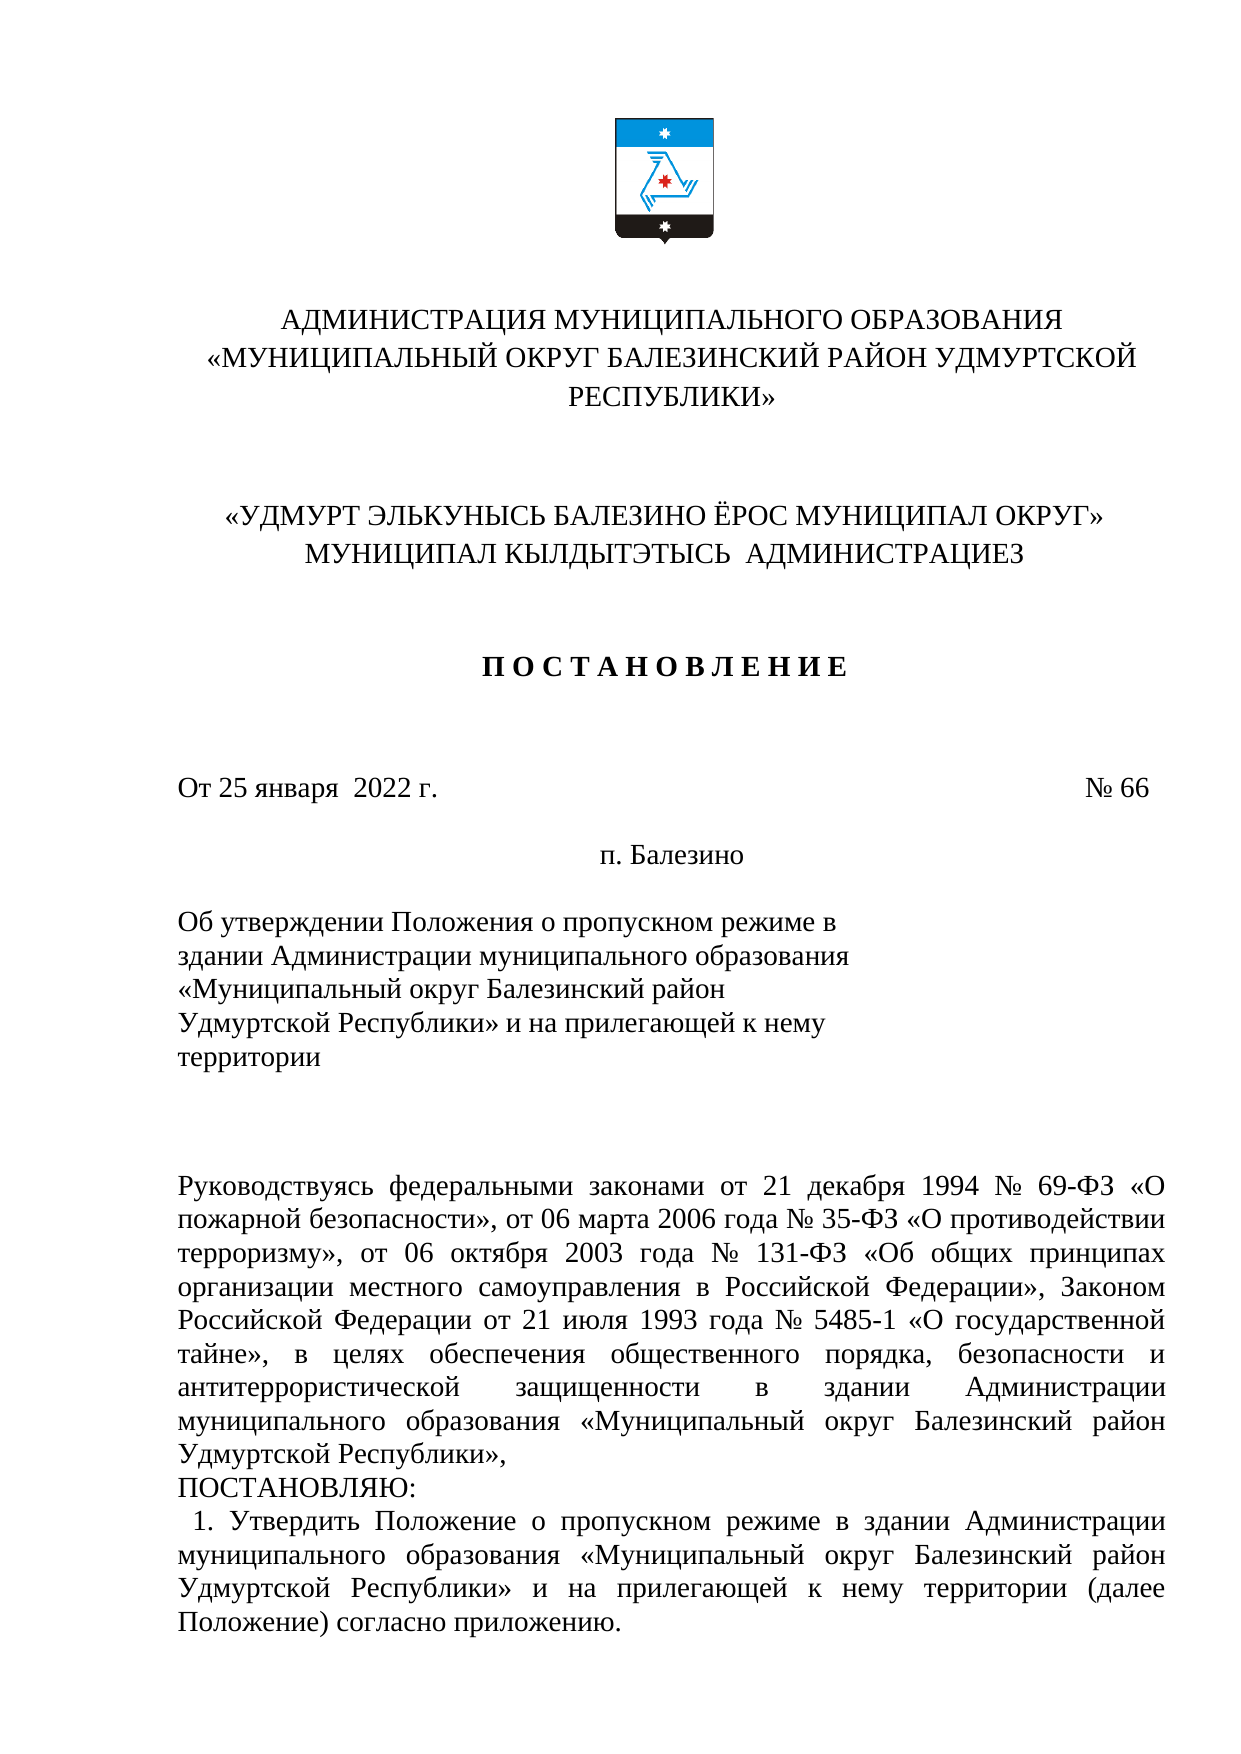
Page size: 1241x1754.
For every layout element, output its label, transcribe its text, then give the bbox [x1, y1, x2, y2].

text ПОСТАНОВЛЯЮ: [177, 1470, 1166, 1503]
picture [615, 118, 714, 245]
text 1. Утвердить Положение о пропускном режиме в здании Администрации муниципального образования «Муниципальный округ Балезинский район Удмуртской Республики» и на прилегающей к нему территории (далее Положение) согласно приложению. [177, 1503, 1166, 1638]
text АДМИНИСТРАЦИЯ МУНИЦИПАЛЬНОГО ОБРАЗОВАНИЯ «МУНИЦИПАЛЬНЫЙ ОКРУГ БАЛЕЗИНСКИЙ РАЙОН УДМУРТСКОЙ РЕСПУБЛИКИ» [177, 302, 1166, 412]
table_header Об утверждении Положения о пропускном режиме в здании Администрации муниципального образования «Муниципальный округ Балезинский район Удмуртской Республики» и на прилегающей к нему территории [166, 905, 863, 1072]
text п. Балезино [177, 837, 1166, 871]
text «УДМУРТ ЭЛЬКУНЫСЬ БАЛЕЗИНО ЁРОС МУНИЦИПАЛ ОКРУГ» МУНИЦИПАЛ КЫЛДЫТЭТЫСЬ АДМИНИСТРАЦИЕЗ [177, 498, 1152, 570]
text П О С Т А Н О В Л Е Н И Е [177, 649, 1152, 682]
table_header № 66 [665, 770, 1163, 804]
picture [661, 129, 669, 137]
table_header От 25 января 2022 г. [166, 770, 665, 804]
text Руководствуясь федеральными законами от 21 декабря 1994 № 69-ФЗ «О пожарной безопасности», от 06 марта 2006 года № 35-ФЗ «О противодействии терроризму», от 06 октября 2003 года № 131-ФЗ «Об общих принципах организации местного самоуправления в Российской Федерации», Законом Российской Федерации от 21 июля 1993 года № 5485-1 «О государственной тайне», в целях обеспечения общественного порядка, безопасности и антитеррористической защищенности в здании Администрации муниципального образования «Муниципальный округ Балезинский район Удмуртской Республики», [177, 1168, 1166, 1470]
